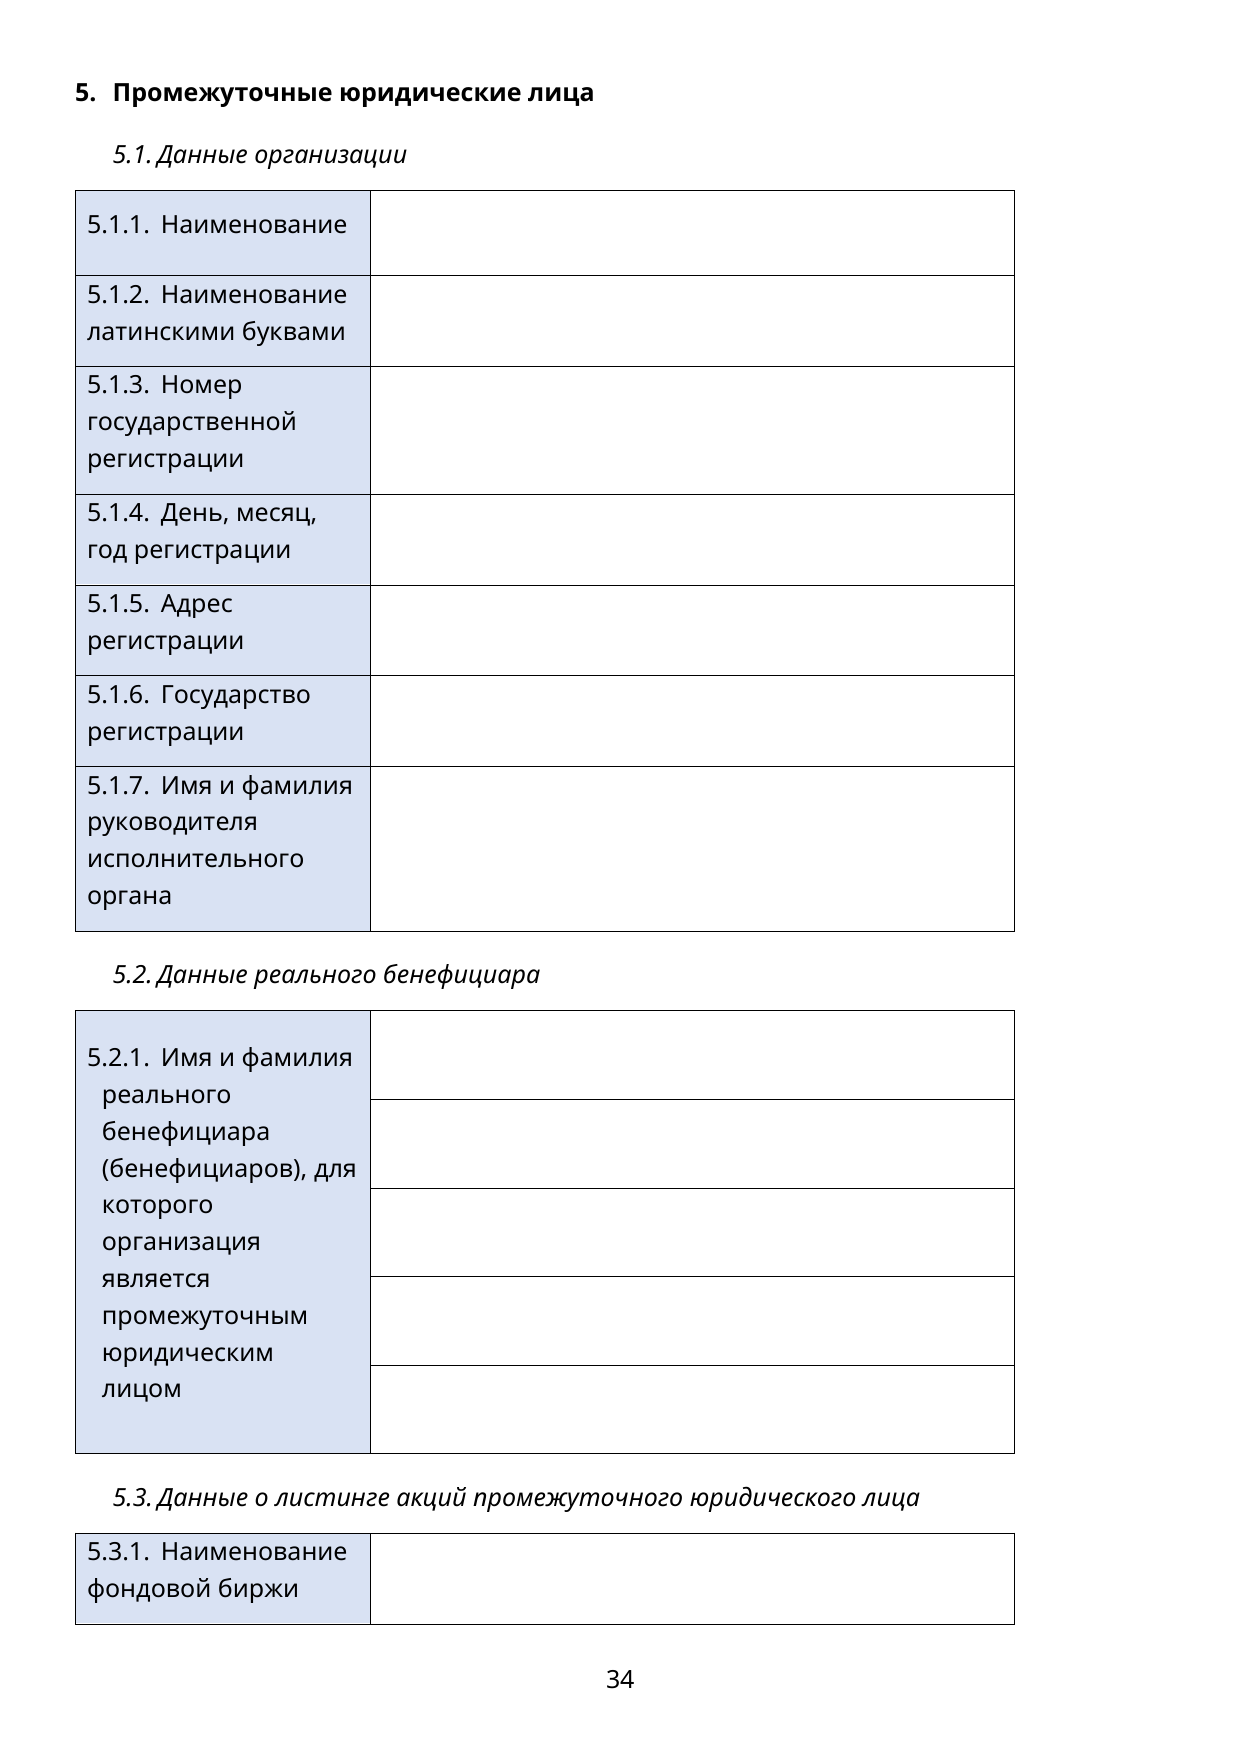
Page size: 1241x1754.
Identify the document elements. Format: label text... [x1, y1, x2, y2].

table_cell [371, 676, 1014, 766]
table_cell [371, 367, 1014, 494]
table_header Наименование фондовой биржи [76, 1534, 370, 1623]
table_header Имя и фамилия реального бенефициара (бенефициаров), для которого организация является промежуточным юридическим лицом [76, 1011, 370, 1453]
list Промежуточные юридические лица [75, 75, 1165, 109]
table_cell [371, 276, 1014, 366]
table_cell Имя и фамилия руководителя исполнительного органа [76, 767, 370, 931]
table_header [371, 191, 1014, 275]
table_cell Номер государственной регистрации [76, 367, 370, 494]
table_cell Наименование латинскими буквами [76, 276, 370, 366]
table_cell [371, 767, 1014, 931]
table_header [371, 1534, 1014, 1623]
table_cell Государство регистрации [76, 676, 370, 766]
list Данные реального бенефициара [112, 957, 1165, 991]
table_cell [371, 1277, 1014, 1364]
table_cell [371, 1189, 1014, 1276]
list Данные о листинге акций промежуточного юридического лица [112, 1479, 1165, 1513]
table_cell [371, 1100, 1014, 1187]
table_header Наименование [76, 191, 370, 275]
table_cell [371, 1366, 1014, 1453]
table_cell [371, 495, 1014, 584]
list Данные организации [112, 137, 1165, 171]
table_header [371, 1011, 1014, 1099]
table_cell Адрес регистрации [76, 586, 370, 675]
table_cell [371, 586, 1014, 675]
table_cell День, месяц, год регистрации [76, 495, 370, 584]
